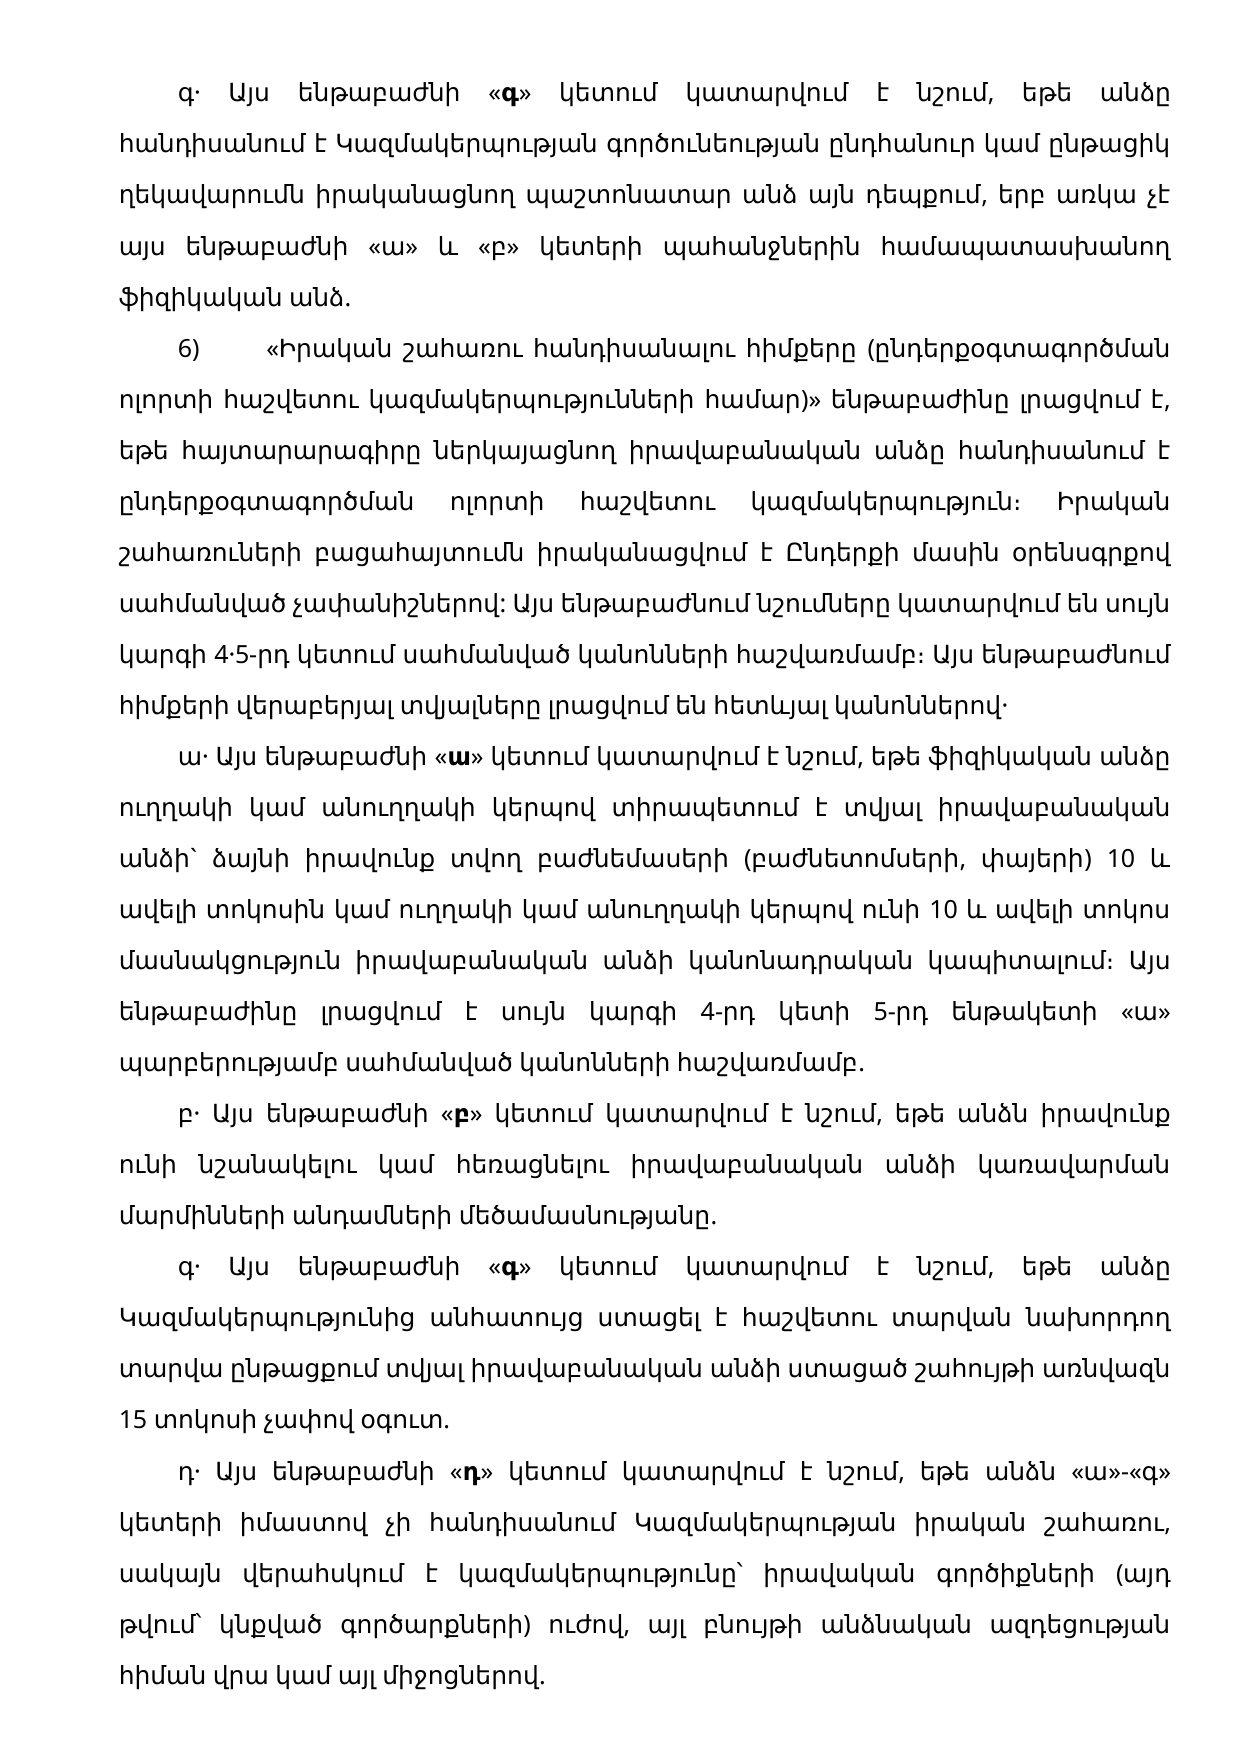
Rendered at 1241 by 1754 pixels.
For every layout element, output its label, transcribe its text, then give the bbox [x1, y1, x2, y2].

text ա․ Այս ենթաբաժնի «ա» կետում կատարվում է նշում, եթե ֆիզիկական անձը ուղղակի կամ անուղղակի կերպով տիրապետում է տվյալ իրավաբանական անձի` ձայնի իրավունք տվող բաժնեմասերի (բաժնետոմսերի, փայերի) 10 և ավելի տոկոսին կամ ուղղակի կամ անուղղակի կերպով ունի 10 և ավելի տոկոս մասնակցություն իրավաբանական անձի կանոնադրական կապիտալում։ Այս ենթաբաժինը լրացվում է սույն կարգի 4-րդ կետի 5-րդ ենթակետի «ա» պարբերությամբ սահմանված կանոնների հաշվառմամբ. [118, 738, 1171, 1079]
text բ․ Այս ենթաբաժնի «բ» կետում կատարվում է նշում, եթե անձն իրավունք ունի նշանակելու կամ հեռացնելու իրավաբանական անձի կառավարման մարմինների անդամների մեծամասնությանը. [118, 1096, 1171, 1232]
list «Իրական շահառու հանդիսանալու հիմքերը (ընդերքօգտագործման ոլորտի հաշվետու կազմակերպությունների համար)» ենթաբաժինը լրացվում է, եթե հայտարարագիրը ներկայացնող իրավաբանական անձը հանդիսանում է ընդերքօգտագործման ոլորտի հաշվետու կազմակերպություն։ Իրական շահառուների բացահայտումն իրականացվում է Ընդերքի մասին օրենսգրքով սահմանված չափանիշներով: Այս ենթաբաժնում նշումները կատարվում են սույն կարգի 4․5-րդ կետում սահմանված կանոնների հաշվառմամբ։ Այս ենթաբաժնում հիմքերի վերաբերյալ տվյալները լրացվում են հետևյալ կանոններով․ [118, 330, 1171, 722]
text գ․ Այս ենթաբաժնի «գ» կետում կատարվում է նշում, եթե անձը հանդիսանում է Կազմակերպության գործունեության ընդհանուր կամ ընթացիկ ղեկավարումն իրականացնող պաշտոնատար անձ այն դեպքում, երբ առկա չէ այս ենթաբաժնի «ա» և «բ» կետերի պահանջներին համապատասխանող ֆիզիկական անձ. [118, 75, 1171, 313]
text գ․ Այս ենթաբաժնի «գ» կետում կատարվում է նշում, եթե անձը Կազմակերպությունից անհատույց ստացել է հաշվետու տարվան նախորդող տարվա ընթացքում տվյալ իրավաբանական անձի ստացած շահույթի առնվազն 15 տոկոսի չափով օգուտ. [118, 1249, 1171, 1436]
text դ․ Այս ենթաբաժնի «դ» կետում կատարվում է նշում, եթե անձն «ա»-«գ» կետերի իմաստով չի հանդիսանում Կազմակերպության իրական շահառու, սակայն վերահսկում է կազմակերպությունը՝ իրավական գործիքների (այդ թվում՝ կնքված գործարքների) ուժով, այլ բնույթի անձնական ազդեցության հիման վրա կամ այլ միջոցներով. [118, 1453, 1171, 1691]
